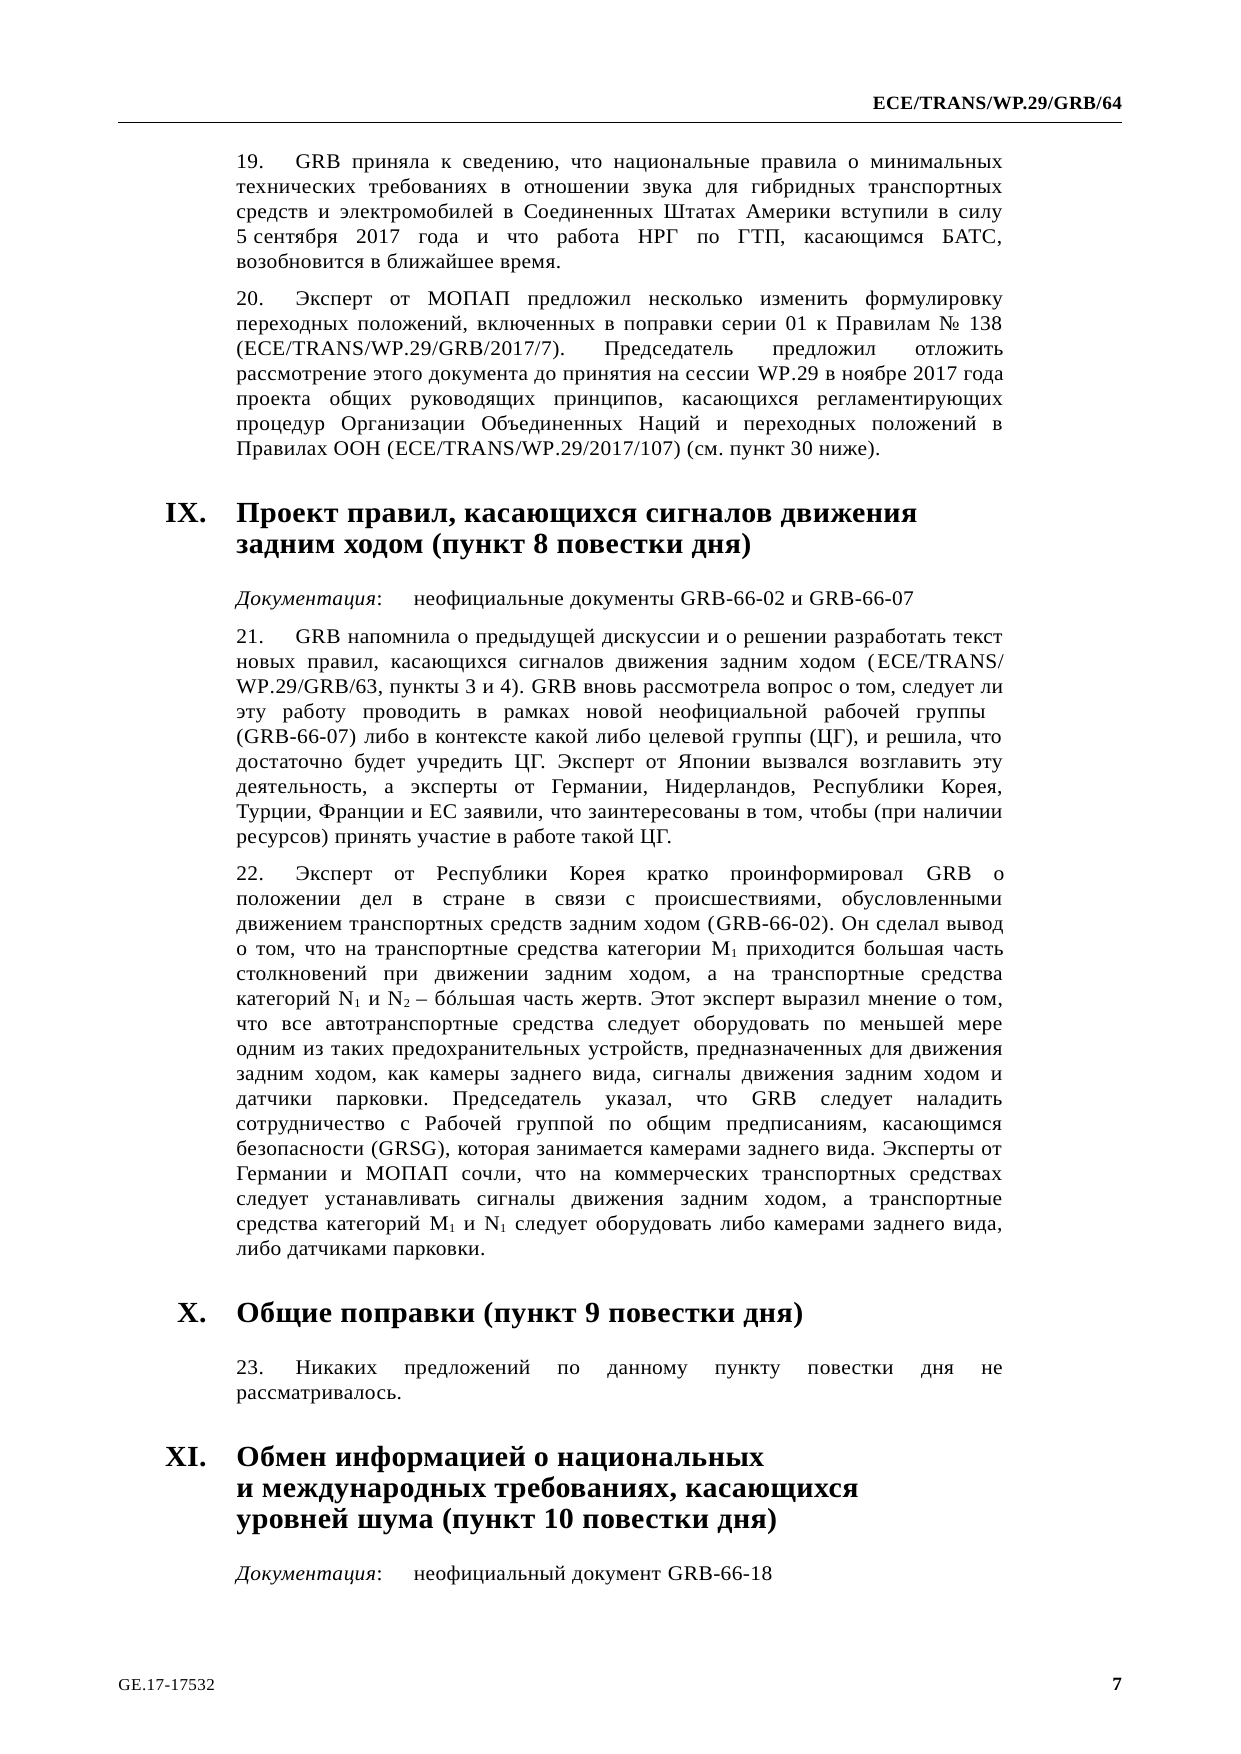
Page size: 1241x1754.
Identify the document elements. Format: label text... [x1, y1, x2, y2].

text 22. Эксперт от Республики Корея кратко проинформировал GRB о положении дел в стране в связи с происшествиями, обусловленными движением транспортных средств задним ходом (GRB-66-02). Он сделал вывод о том, что на транспортные средства категории M1 приходится большая часть столкновений при движении задним ходом, а на транспортные средства категорий N1 и N2 – бóльшая часть жертв. Этот эксперт выразил мнение о том, что все автотранспортные средства следует оборудовать по меньшей мере одним из таких предохранительных устройств, предназначенных для движения задним ходом, как камеры заднего вида, сигналы движения задним ходом и датчики парковки. Председатель указал, что GRB следует наладить сотрудничество с Рабочей группой по общим предписаниям, касающимся безопасности (GRSG), которая занимается камерами заднего вида. Эксперты от Германии и МОПАП сочли, что на коммерческих транспортных средствах следует устанавливать сигналы движения задним ходом, а транспортные средства категорий M1 и N1 следует оборудовать либо камерами заднего вида, либо датчиками парковки. [236, 860, 1004, 1260]
text IX. Проект правил, касающихся сигналов движения задним ходом (пункт 8 повестки дня) [118, 498, 1004, 560]
text Документация: неофициальные документы GRB-66-02 и GRB-66-07 [236, 585, 1004, 610]
text X. Общие поправки (пункт 9 повестки дня) [118, 1298, 1004, 1329]
text Документация: неофициальный документ GRB-66-18 [236, 1560, 1004, 1585]
text 23. Никаких предложений по данному пункту повестки дня не рассматривалось. [236, 1354, 1004, 1404]
text 20. Эксперт от МОПАП предложил несколько изменить формулировку переходных положений, включенных в поправки серии 01 к Правилам № 138 (ECE/TRANS/WP.29/GRB/2017/7). Председатель предложил отложить рассмотрение этого документа до принятия на сессии WP.29 в ноябре 2017 года проекта общих руководящих принципов, касающихся регламентирующих процедур Организации Объединенных Наций и переходных положений в Правилах ООН (ECE/TRANS/WP.29/2017/107) (см. пункт 30 ниже). [236, 285, 1004, 460]
text XI. Обмен информацией о национальных и международных требованиях, касающихся уровней шума (пункт 10 повестки дня) [118, 1441, 1004, 1535]
text 21. GRB напомнила о предыдущей дискуссии и о решении разработать текст новых правил, касающихся сигналов движения задним ходом (ECE/TRANS/ WP.29/GRB/63, пункты 3 и 4). GRB вновь рассмотрела вопрос о том, следует ли эту работу проводить в рамках новой неофициальной рабочей группы (GRB-66-07) либо в контексте какой либо целевой группы (ЦГ), и решила, что достаточно будет учредить ЦГ. Эксперт от Японии вызвался возглавить эту деятельность, а эксперты от Германии, Нидерландов, Республики Корея, Турции, Франции и ЕС заявили, что заинтересованы в том, чтобы (при наличии ресурсов) принять участие в работе такой ЦГ. [236, 623, 1004, 848]
text 19. GRB приняла к сведению, что национальные правила о минимальных технических требованиях в отношении звука для гибридных транспортных средств и электромобилей в Соединенных Штатах Америки вступили в силу 5 сентября 2017 года и что работа НРГ по ГТП, касающимся БАТС, возобновится в ближайшее время. [236, 148, 1004, 273]
